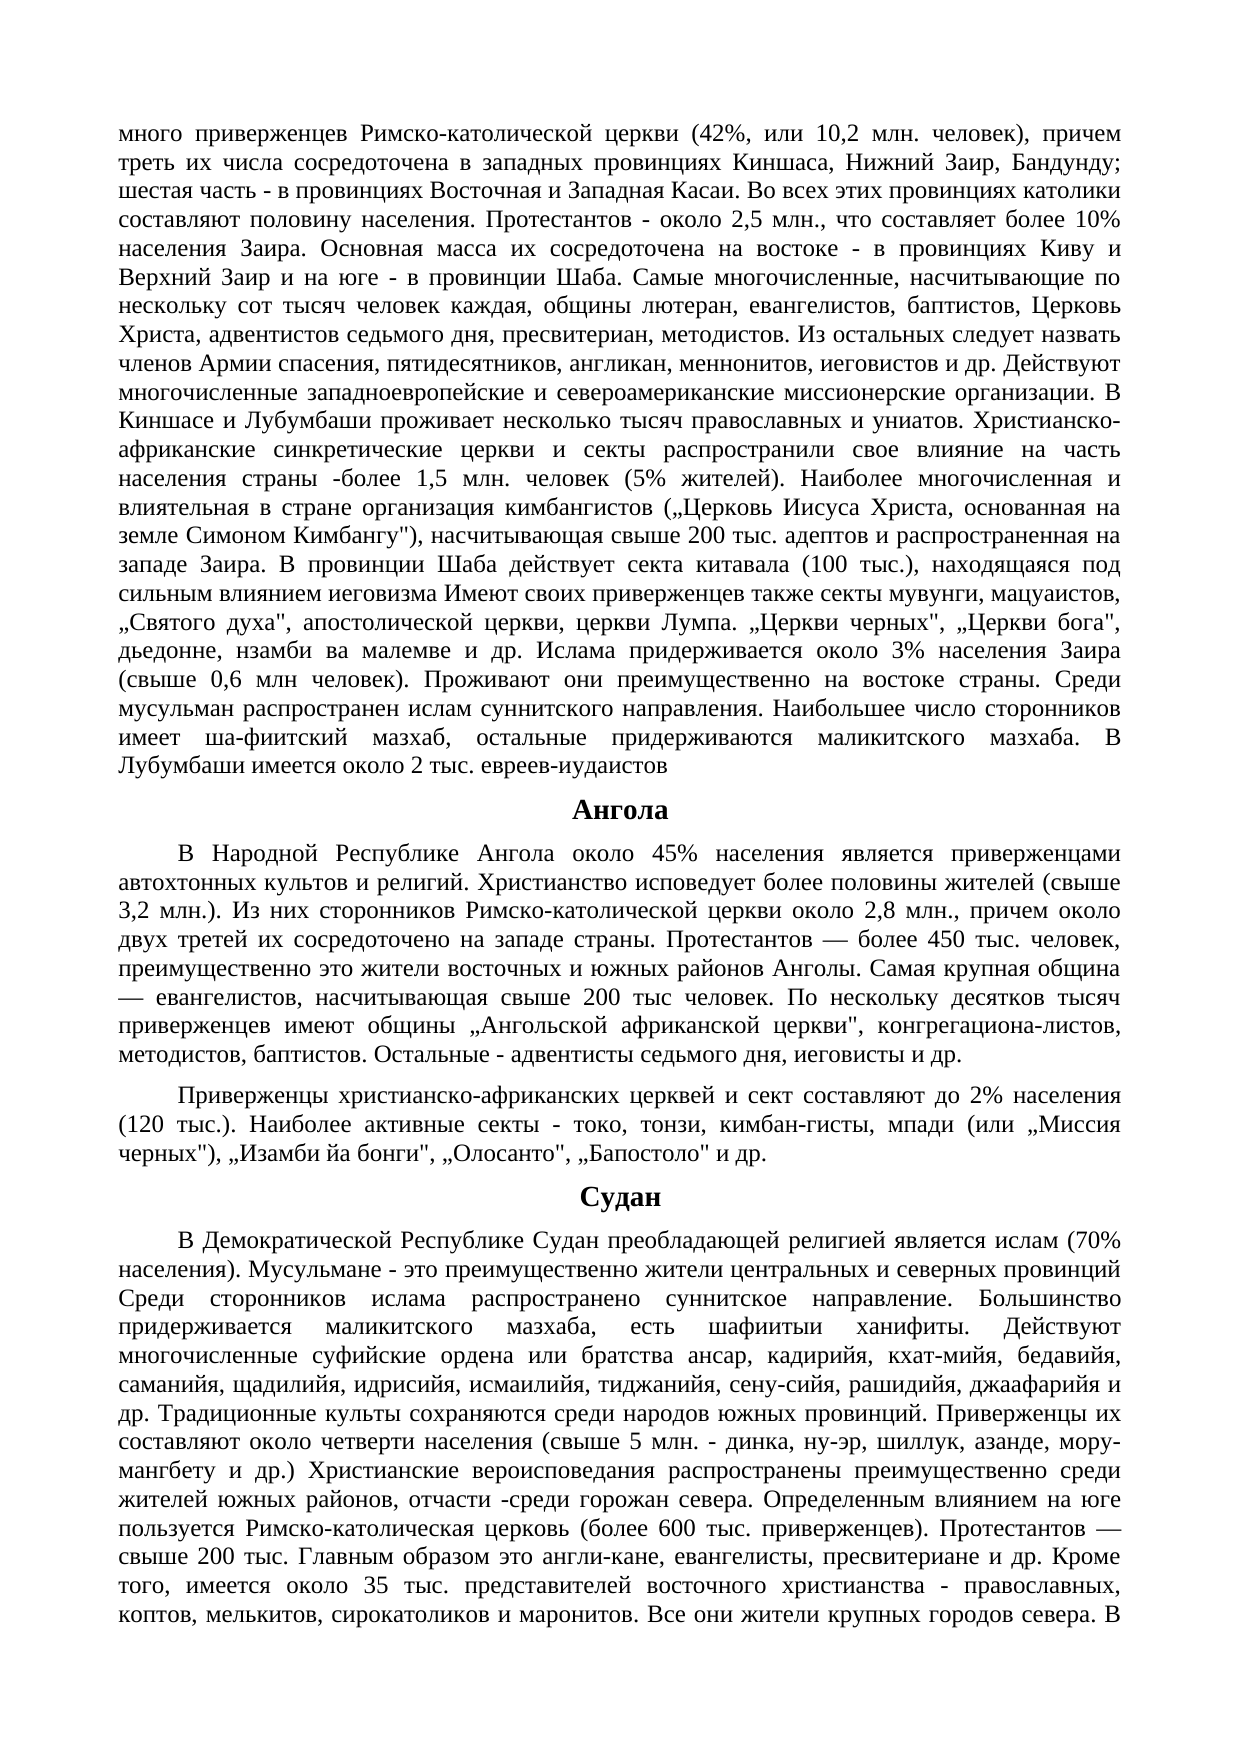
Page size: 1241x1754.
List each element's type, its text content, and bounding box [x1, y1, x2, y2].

text Приверженцы христианско-африканских церквей и сект составляют до 2% населения (120 тыс.). Наиболее активные секты - токо, тонзи, кимбан-гисты, мпади (или „Миссия черных"), „Изамби йа бонги", „Олосанто", „Бапостоло" и др. [118, 1080, 1122, 1167]
text Судан [118, 1179, 1122, 1213]
text В Народной Республике Ангола около 45% населения является приверженцами автохтонных культов и религий. Христианство исповедует более половины жителей (свыше 3,2 млн.). Из них сторонников Римско-католической церкви около 2,8 млн., причем около двух третей их сосредоточено на западе страны. Протестантов — более 450 тыс. человек, преимущественно это жители восточных и южных районов Анголы. Самая крупная община — евангелистов, насчитывающая свыше 200 тыс человек. По нескольку десятков тысяч приверженцев имеют общины „Ангольской африканской церкви", конгрегациона-листов, методистов, баптистов. Остальные - адвентисты седьмого дня, иеговисты и др. [118, 838, 1122, 1068]
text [118, 1225, 1122, 1628]
text Ангола [118, 792, 1122, 825]
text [118, 118, 1122, 779]
